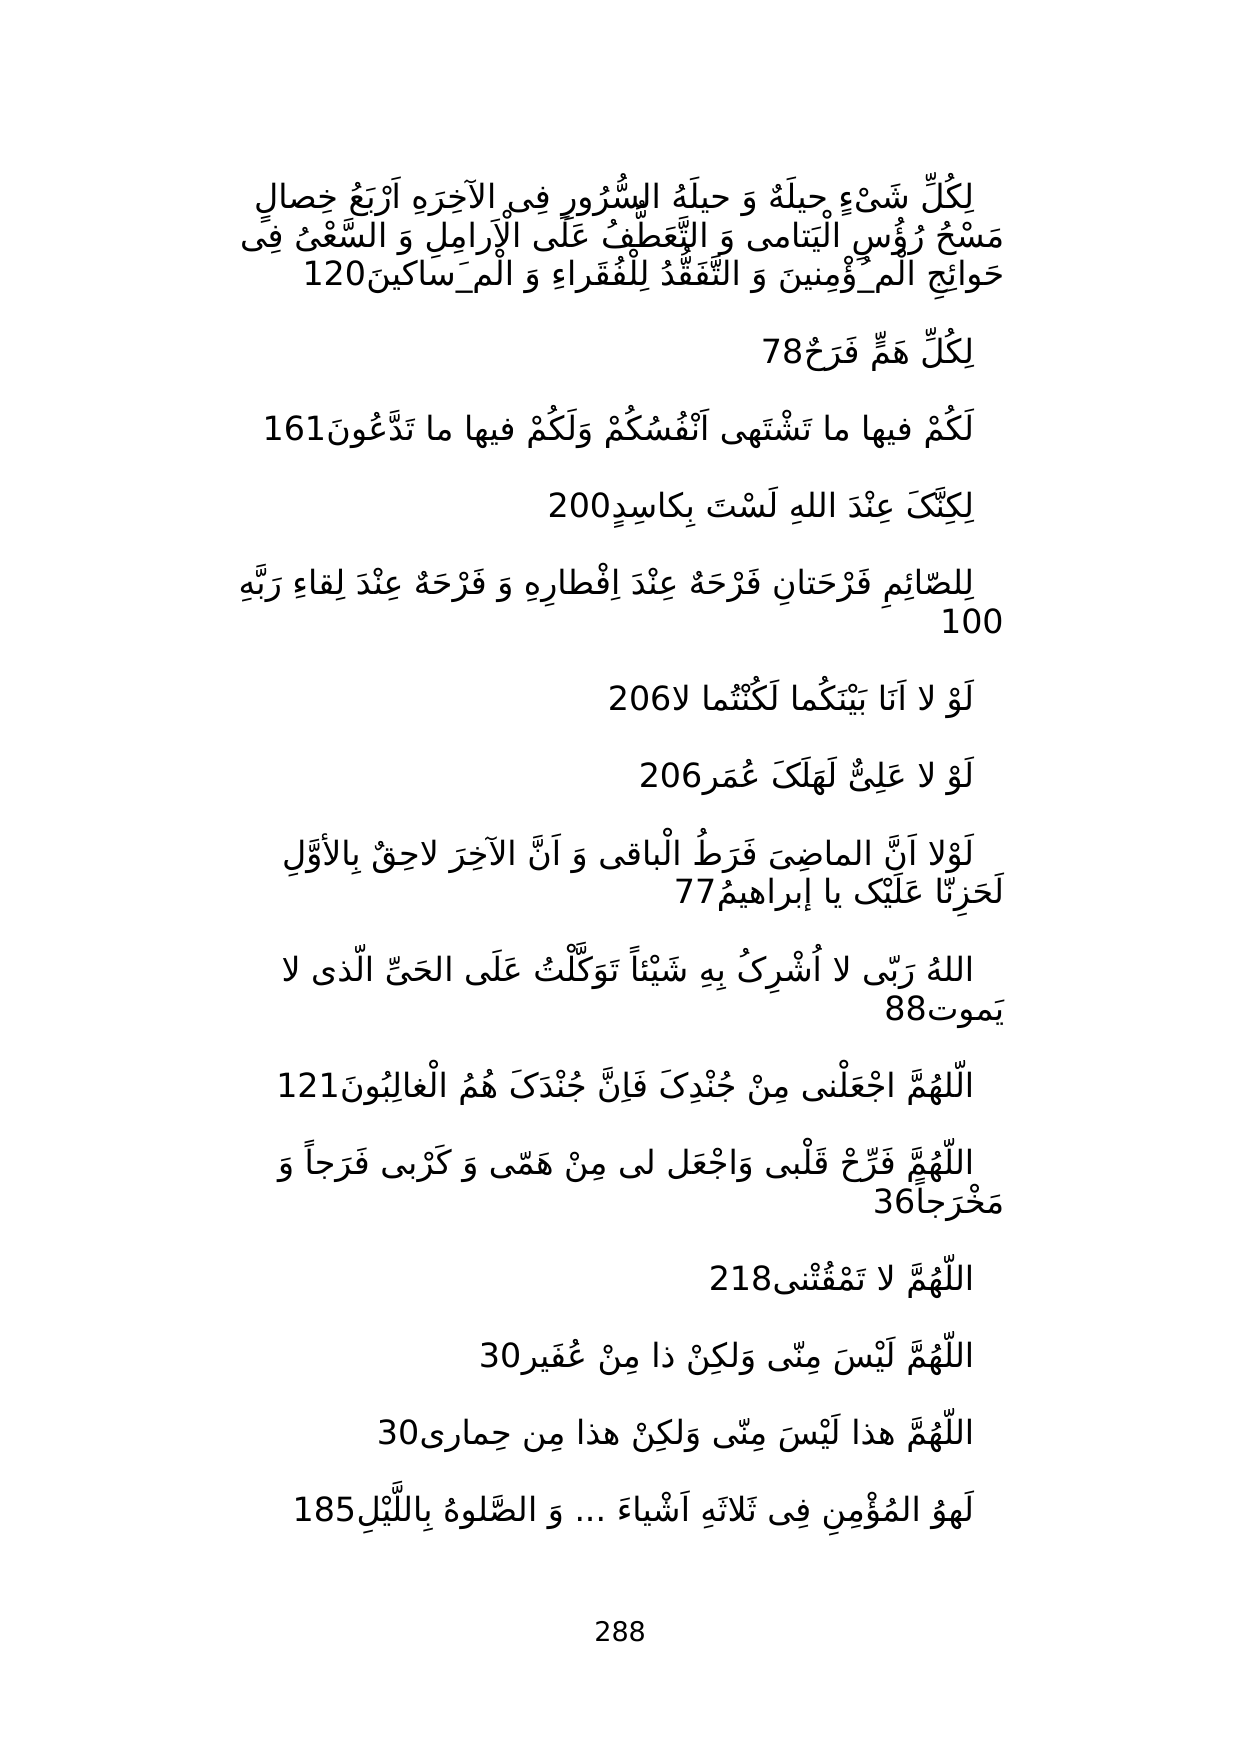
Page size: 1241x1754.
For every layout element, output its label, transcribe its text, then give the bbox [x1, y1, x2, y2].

text اللّهُمَّ هذا لَیْسَ مِنّی وَلکِنْ هذا مِن حِماری30 [236, 1414, 1004, 1453]
text لَوْ لا عَلِیٌّ لَهَلَکَ عُمَر206 [236, 757, 1004, 796]
text لِکُلِّ هَمٍّ فَرَحٌ78 [236, 332, 1004, 371]
text لَکُمْ فیها ما تَشْتَهی اَنْفُسُکُمْ وَلَکُمْ فیها ما تَدَّعُونَ161 [236, 409, 1004, 448]
text اللّهُمَّ لا تَمْقُتْنی218 [236, 1259, 1004, 1298]
text لَهوُ المُؤْمِنِ فِی ثَلاثَهِ اَشْیاءَ ... وَ الصَّلوهُ بِاللَّیْلِ185 [236, 1491, 1004, 1530]
text اللّهُمَّ فَرِّحْ قَلْبی وَاجْعَل لی مِنْ هَمّی وَ کَرْبی فَرَجاً وَ مَخْرَجاً36 [236, 1143, 1004, 1221]
text لَوْلا اَنَّ الماضِیَ فَرَطُ الْباقی وَ اَنَّ الآخِرَ لاحِقٌ بِالأوَّلِ لَحَزِنّا عَلَیْک یا إبراهیمُ77 [236, 834, 1004, 912]
text لَوْ لا اَنَا بَیْنَکُما لَکُنْتُما لا206 [236, 680, 1004, 718]
text لِکُلِّ شَیْءٍ حیلَهٌ وَ حیلَهُ السُّرُورِ فِی الآخِرَهِ اَرْبَعُ خِصالٍ مَسْحُ رُؤُسِ الْیَتامی وَ التَّعَطُّفُ عَلَی الْاَرامِلِ وَ السَّعْیُ فِی حَوائِجِ الْم_ُؤْمِنینَ وَ التَّفَقُّدُ لِلْفُقَراءِ وَ الْم_َساکینَ120 [236, 177, 1004, 294]
text لِکِنَّکَ عِنْدَ اللهِ لَسْتَ بِکاسِدٍ200 [236, 486, 1004, 525]
text لِلصّائِمِ فَرْحَتانِ فَرْحَهٌ عِنْدَ اِفْطارِهِ وَ فَرْحَهٌ عِنْدَ لِقاءِ رَبَّهِ100 [236, 564, 1004, 641]
text اللّهُمَّ لَیْسَ مِنّی وَلکِنْ ذا مِنْ عُفَیر30 [236, 1337, 1004, 1375]
text الّلهُمَّ اجْعَلْنی مِنْ جُنْدِکَ فَاِنَّ جُنْدَکَ هُمُ الْغالِبُونَ121 [236, 1066, 1004, 1105]
text اللهُ رَبّی لا اُشْرِکُ بِهِ شَیْئاً تَوَکَّلْتُ عَلَی الحَیِّ الّذی لا یَموت88 [236, 950, 1004, 1028]
